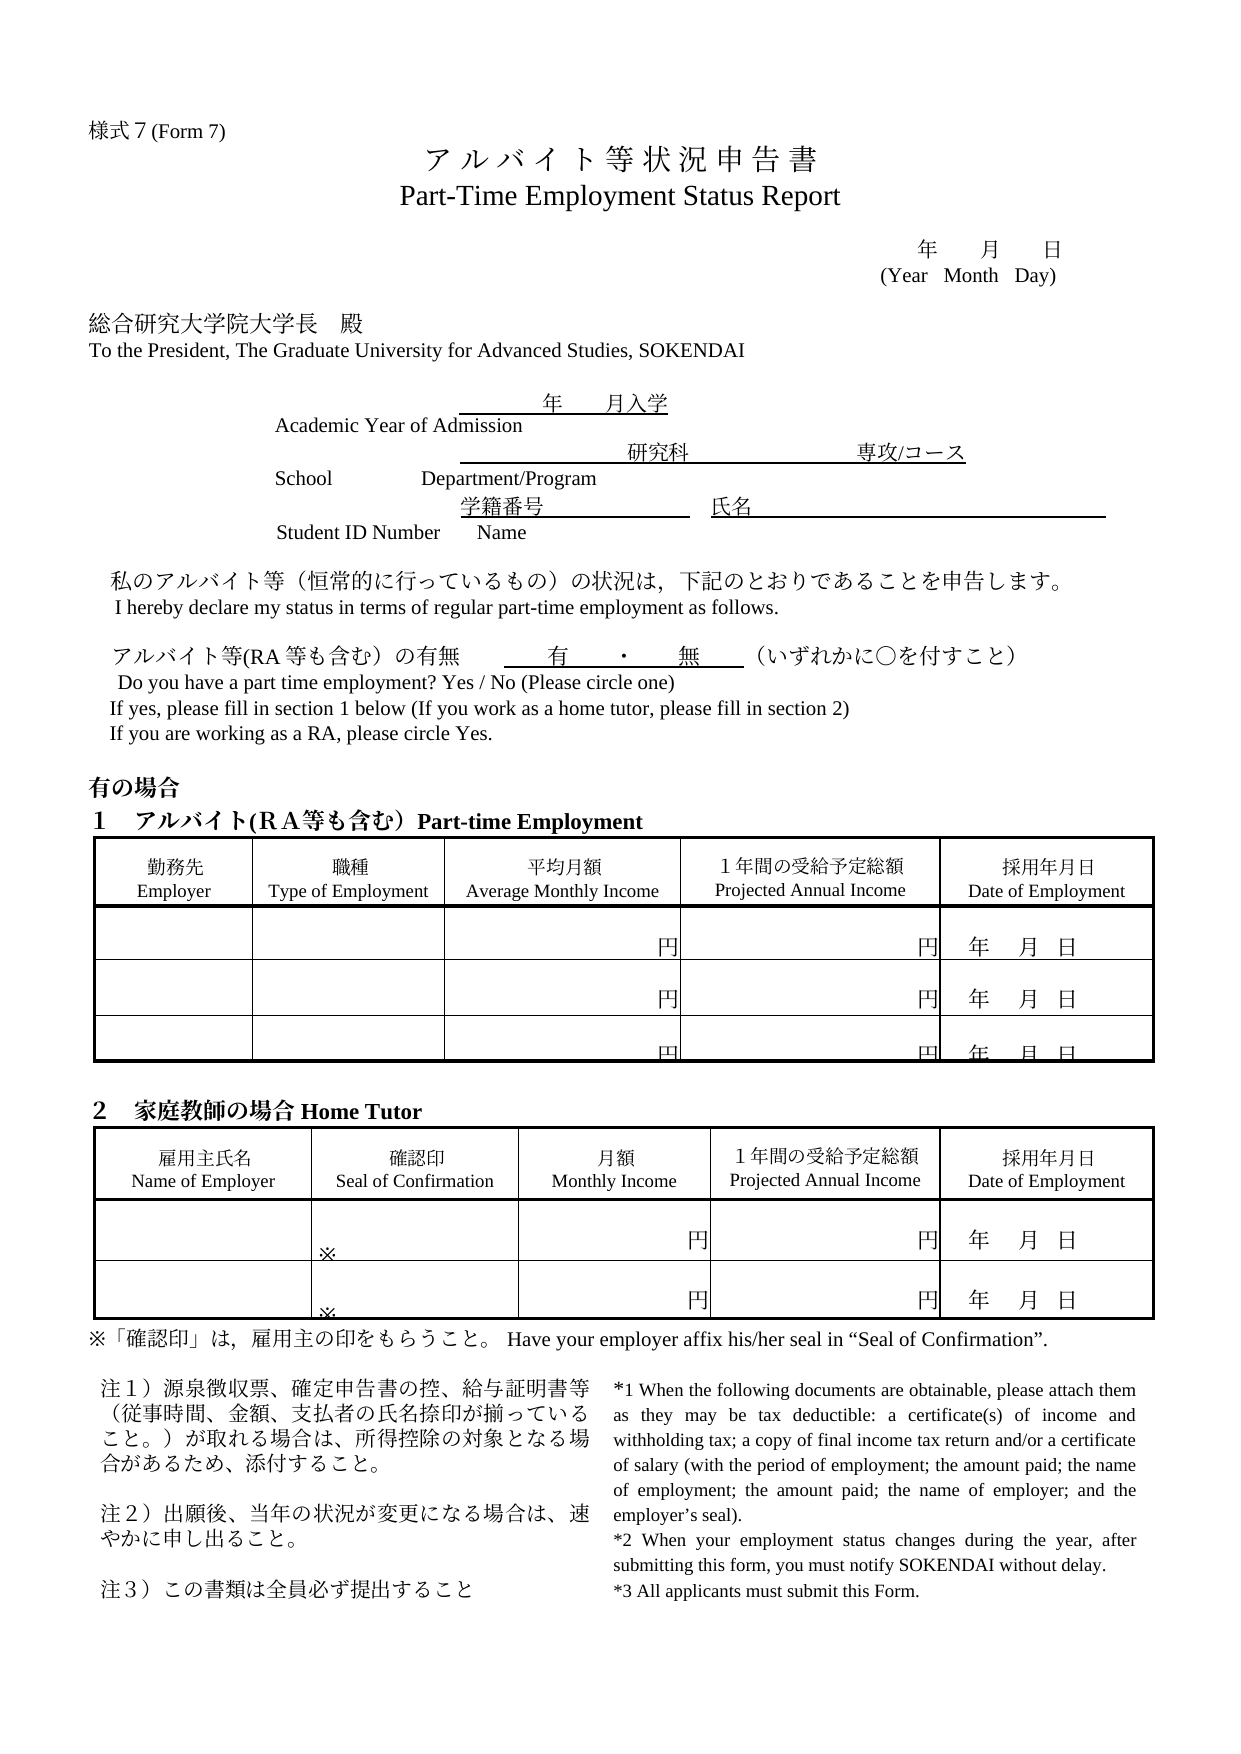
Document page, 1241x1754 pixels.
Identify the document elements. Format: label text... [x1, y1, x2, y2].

table_cell ※ [312, 1201, 518, 1259]
table_header 確認印 Seal of Confirmation [312, 1129, 518, 1198]
text School Department/Program [88, 466, 1152, 490]
text ２ 家庭教師の場合 Home Tutor [88, 1093, 1152, 1126]
text 研究科 専攻/コース [88, 436, 1152, 466]
table_cell 円 [711, 1201, 939, 1259]
text To the President, The Graduate University for Advanced Studies, SOKENDAI [88, 337, 1152, 363]
table_header 職種 Type of Employment [253, 839, 444, 904]
table_header 注１）源泉徴収票、確定申告書の控、給与証明書等（従事時間、金額、支払者の氏名捺印が揃っていること。）が取れる場合は、所得控除の対象となる場合があるため、添付すること。 注２）出願後、当年の状況が変更になる場合は、速やかに申し出ること。 注３）この書類は全員必ず提出すること [89, 1376, 602, 1602]
table_cell 円 [445, 960, 680, 1014]
text アルバイト等(RA等も含む）の有無 有 ・ 無 （いずれかに○を付すこと） [88, 645, 1152, 670]
table_cell [253, 960, 444, 1014]
text I hereby declare my status in terms of regular part-time employment as follows. [88, 594, 1152, 619]
table_cell 円 [519, 1201, 710, 1259]
table_header １年間の受給予定総額 Projected Annual Income [681, 839, 939, 904]
text Academic Year of Admission [88, 418, 1152, 436]
table_cell 年 月 日 [941, 1261, 1152, 1317]
table_header 平均月額 Average Monthly Income [445, 839, 680, 904]
table_cell [96, 1201, 311, 1259]
table_cell 円 [519, 1261, 710, 1317]
text (Year Month Day) [88, 262, 1108, 287]
text 年 月入学 [88, 388, 1152, 418]
text If you are working as a RA, please circle Yes. [88, 720, 1152, 745]
table_cell 年 月 日 [941, 960, 1152, 1014]
text 学籍番号 氏名 [88, 490, 1152, 520]
text ※「確認印」は，雇用主の印をもらうこと。 Have your employer affix his/her seal in “Seal of Confirmation”. [88, 1326, 1152, 1351]
table_cell 円 [681, 1016, 939, 1059]
text 総合研究大学院大学長 殿 [88, 312, 1152, 337]
table_cell 年 月 日 [941, 908, 1152, 958]
table_cell [253, 908, 444, 958]
text If yes, please fill in section 1 below (If you work as a home tutor, please fill in section 2) [88, 695, 1152, 720]
text Part-Time Employment Status Report [88, 178, 1152, 212]
text 有の場合 [88, 770, 1152, 803]
text 様式７(Form 7) [88, 118, 1152, 143]
table_header 月額 Monthly Income [519, 1129, 710, 1198]
table_cell 年 月 日 [941, 1016, 1152, 1059]
table_cell 円 [681, 960, 939, 1014]
table_cell 円 [445, 908, 680, 958]
text １ アルバイト(ＲＡ等も含む）Part-time Employment [88, 803, 1152, 836]
text Do you have a part time employment? Yes / No (Please circle one) [88, 670, 1152, 695]
table_header 採用年月日 Date of Employment [941, 1129, 1152, 1198]
text Student ID Number Name [88, 520, 1152, 544]
table_cell ※ [312, 1261, 518, 1317]
table_cell 円 [445, 1016, 680, 1059]
table_cell 円 [681, 908, 939, 958]
table_header 勤務先 Employer [96, 839, 252, 904]
text 私のアルバイト等（恒常的に行っているもの）の状況は，下記のとおりであることを申告します。 [88, 569, 1152, 594]
text ア ル バ イ ト 等 状 況 申 告 書 [88, 143, 1152, 178]
table_cell 円 [711, 1261, 939, 1317]
table_cell [96, 908, 252, 958]
table_header １年間の受給予定総額 Projected Annual Income [711, 1129, 939, 1198]
table_cell [253, 1016, 444, 1059]
text 年 月 日 [88, 237, 1152, 262]
table_cell 年 月 日 [941, 1201, 1152, 1259]
table_header 採用年月日 Date of Employment [941, 839, 1152, 904]
table_cell [96, 1261, 311, 1317]
table_cell [96, 1016, 252, 1059]
table_header 雇用主氏名 Name of Employer [96, 1129, 311, 1198]
table_header *1 When the following documents are obtainable, please attach them as they may be tax deductible: a certificate(s) of income and withholding tax; a copy of final income tax return and/or a certificate of salary (with the period of employment; the amount paid; the name of employment; the amount paid; the name of employer; and the employer’s seal). *2 When your employment status changes during the year, after submitting this form, you must notify SOKENDAI without delay. *3 All applicants must submit this Form. [602, 1376, 1148, 1602]
table_cell [96, 960, 252, 1014]
